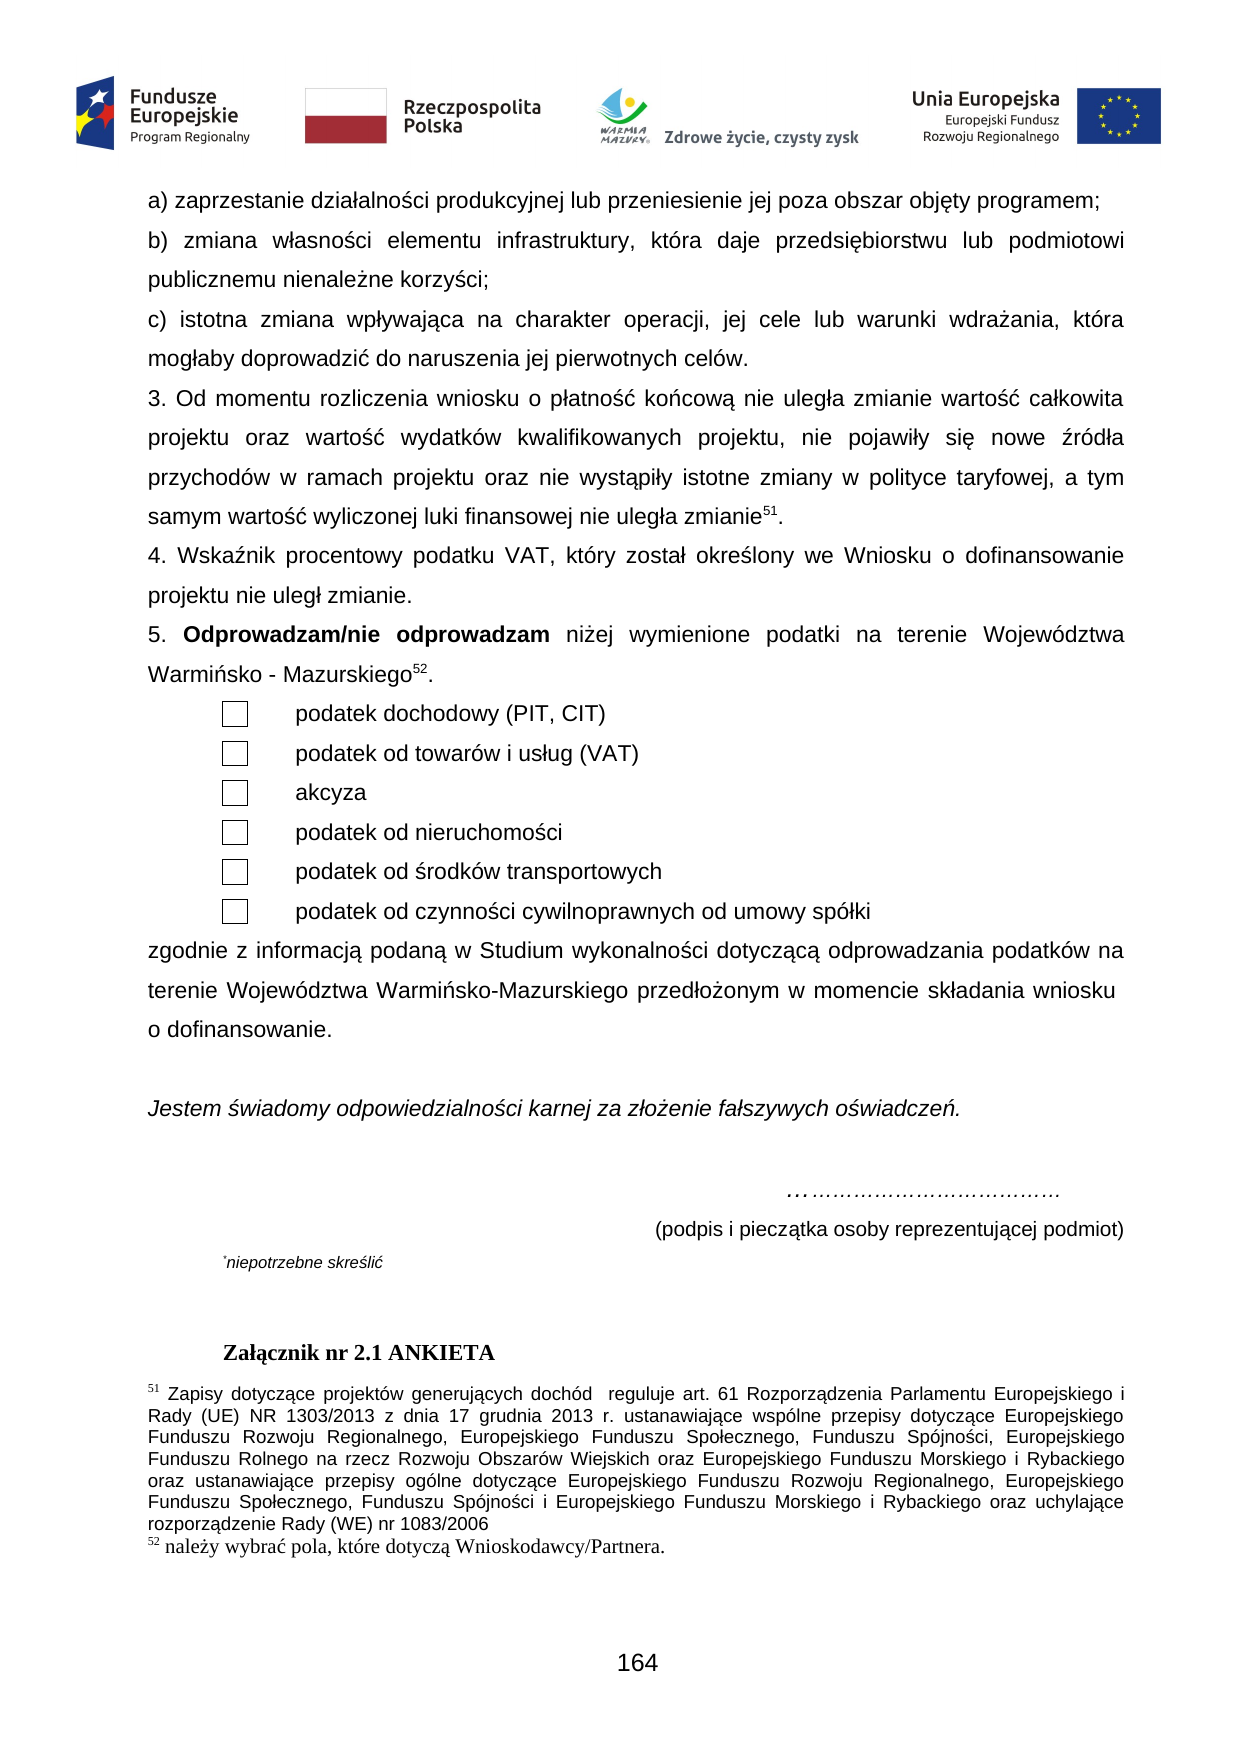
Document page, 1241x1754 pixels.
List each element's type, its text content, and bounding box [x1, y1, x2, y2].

text podatek dochodowy (PIT, CIT) [221, 700, 1125, 727]
text 5. Odprowadzam/nie odprowadzam niżej wymienione podatki na terenie Województwa Warmińsko - Mazurskiego. [148, 621, 1125, 687]
text (podpis i pieczątka osoby reprezentującej podmiot) [443, 1217, 1125, 1241]
text zgodnie z informacją podaną w Studium wykonalności dotyczącą odprowadzania podatków na terenie Województwa Warmińsko-Mazurskiego przedłożonym w momencie składania wniosku o dofinansowanie. [148, 937, 1125, 1043]
text akcyza [221, 779, 1125, 806]
text Załącznik nr 2.1 ANKIETA [223, 1339, 1125, 1366]
text podatek od towarów i usług (VAT) [148, 740, 1125, 766]
text a) zaprzestanie działalności produkcyjnej lub przeniesienie jej poza obszar objęty programem; [148, 168, 1125, 213]
text *niepotrzebne skreślić [223, 1253, 1125, 1272]
text ………………………………… [148, 1174, 1125, 1203]
text c) istotna zmiana wpływająca na charakter operacji, jej cele lub warunki wdrażania, która mogłaby doprowadzić do naruszenia jej pierwotnych celów. [148, 306, 1125, 371]
picture [35, 55, 1198, 168]
text podatek od środków transportowych [221, 858, 1125, 885]
text 3. Od momentu rozliczenia wniosku o płatność końcową nie uległa zmianie wartość całkowita projektu oraz wartość wydatków kwalifikowanych projektu, nie pojawiły się nowe źródła przychodów w ramach projektu oraz nie wystąpiły istotne zmiany w polityce taryfowej, a tym samym wartość wyliczonej luki finansowej nie uległa zmianie. [148, 384, 1125, 529]
text 4. Wskaźnik procentowy podatku VAT, który został określony we Wniosku o dofinansowanie projektu nie uległ zmianie. [148, 542, 1125, 608]
text podatek od nieruchomości [221, 819, 1125, 845]
text b) zmiana własności elementu infrastruktury, która daje przedsiębiorstwu lub podmiotowi publicznemu nienależne korzyści; [148, 227, 1125, 292]
text podatek od czynności cywilnoprawnych od umowy spółki [221, 898, 1125, 924]
text Jestem świadomy odpowiedzialności karnej za złożenie fałszywych oświadczeń. [148, 1095, 1125, 1122]
